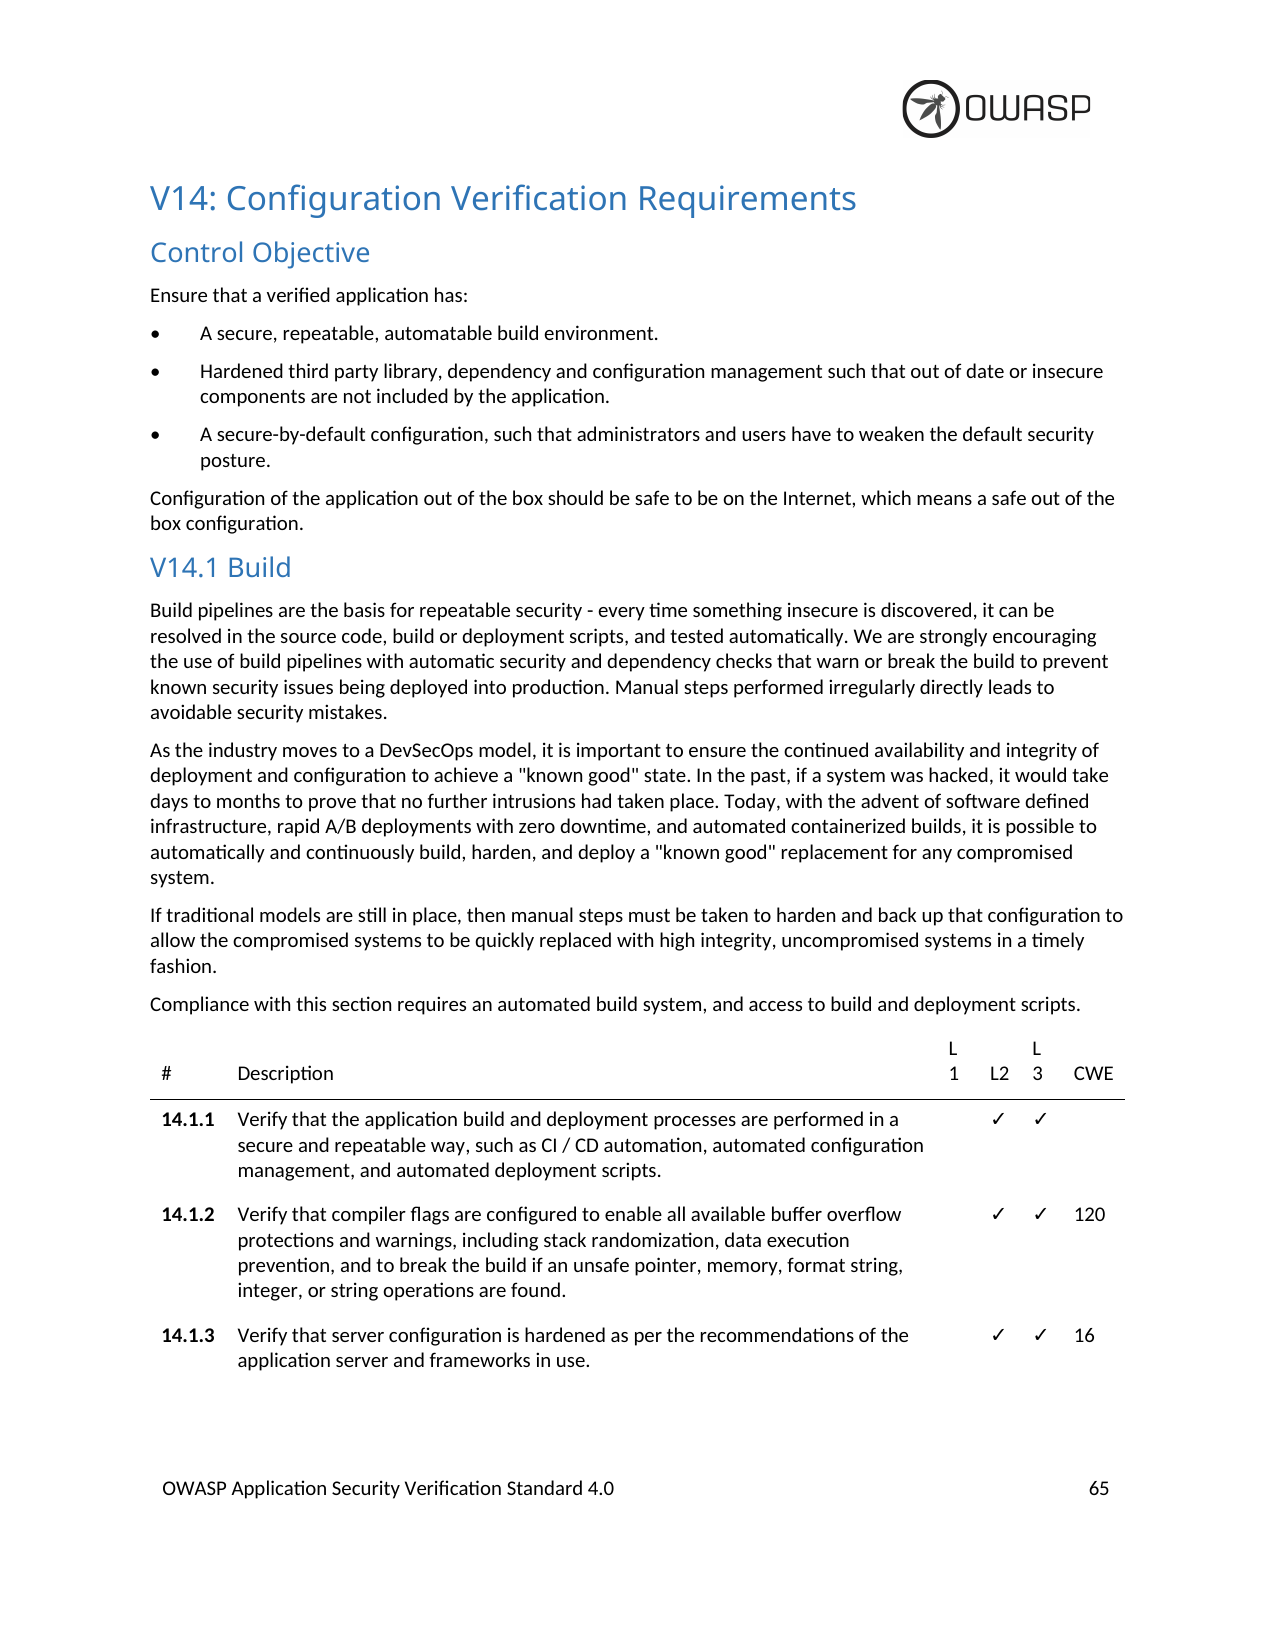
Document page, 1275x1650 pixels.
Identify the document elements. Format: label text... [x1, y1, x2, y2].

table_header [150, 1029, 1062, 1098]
text Ensure that a verified application has: [150, 282, 1125, 308]
text Configuration of the application out of the box should be safe to be on the Internet, which means a safe out of the box configuration. [150, 485, 1125, 536]
subtitle V14: Configuration Verification Requirements [150, 175, 1125, 221]
text Build pipelines are the basis for repeatable security - every time something insecure is discovered, it can be resolved in the source code, build or deployment scripts, and tested automatically. We are strongly encouraging the use of build pipelines with automatic security and dependency checks that warn or break the build to prevent known security issues being deployed into production. Manual steps performed irregularly directly leads to avoidable security mistakes. [150, 598, 1125, 725]
text Compliance with this section requires an automated build system, and access to build and deployment scripts. [150, 991, 1125, 1016]
text As the industry moves to a DevSecOps model, it is important to ensure the continued availability and integrity of deployment and configuration to achieve a "known good" state. In the past, if a system was hacked, it would take days to months to prove that no further intrusions had taken place. Today, with the advent of software defined infrastructure, rapid A/B deployments with zero downtime, and automated containerized builds, it is possible to automatically and continuously build, harden, and deploy a "known good" replacement for any compromised system. [150, 737, 1125, 890]
list Hardened third party library, dependency and configuration management such that out of date or insecure components are not included by the application. [150, 358, 1125, 409]
picture [902, 80, 1091, 138]
subtitle V14.1 Build [150, 548, 1125, 585]
text If traditional models are still in place, then manual steps must be taken to harden and back up that configuration to allow the compromised systems to be quickly replaced with high integrity, uncompromised systems in a timely fashion. [150, 902, 1125, 978]
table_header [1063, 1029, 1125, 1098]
list A secure-by-default configuration, such that administrators and users have to weaken the default security posture. [150, 422, 1125, 472]
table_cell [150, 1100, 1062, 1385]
list A secure, repeatable, automatable build environment. [150, 320, 1125, 346]
subtitle Control Objective [150, 233, 1125, 270]
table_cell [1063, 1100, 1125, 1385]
